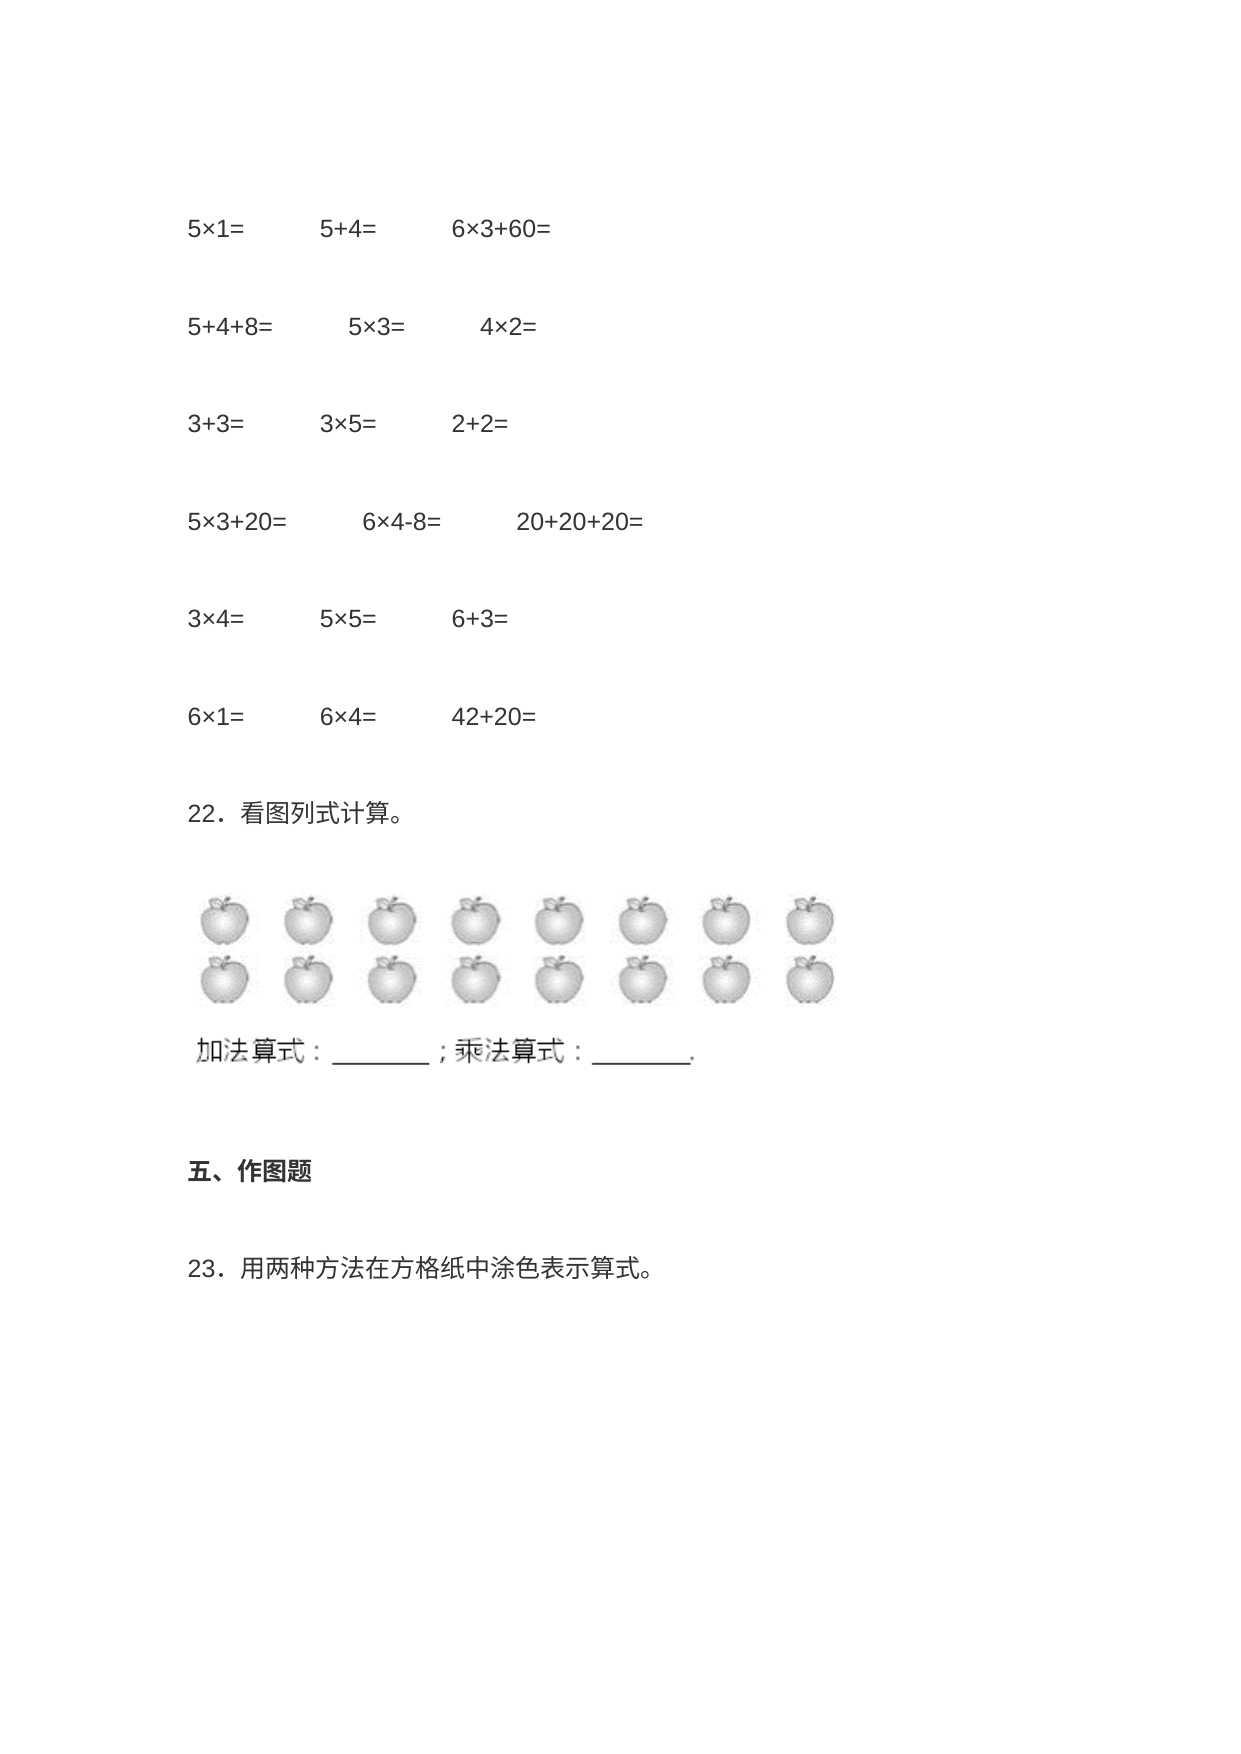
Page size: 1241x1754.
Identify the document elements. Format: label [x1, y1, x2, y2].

picture [187, 877, 852, 1087]
text [187, 162, 1053, 1299]
